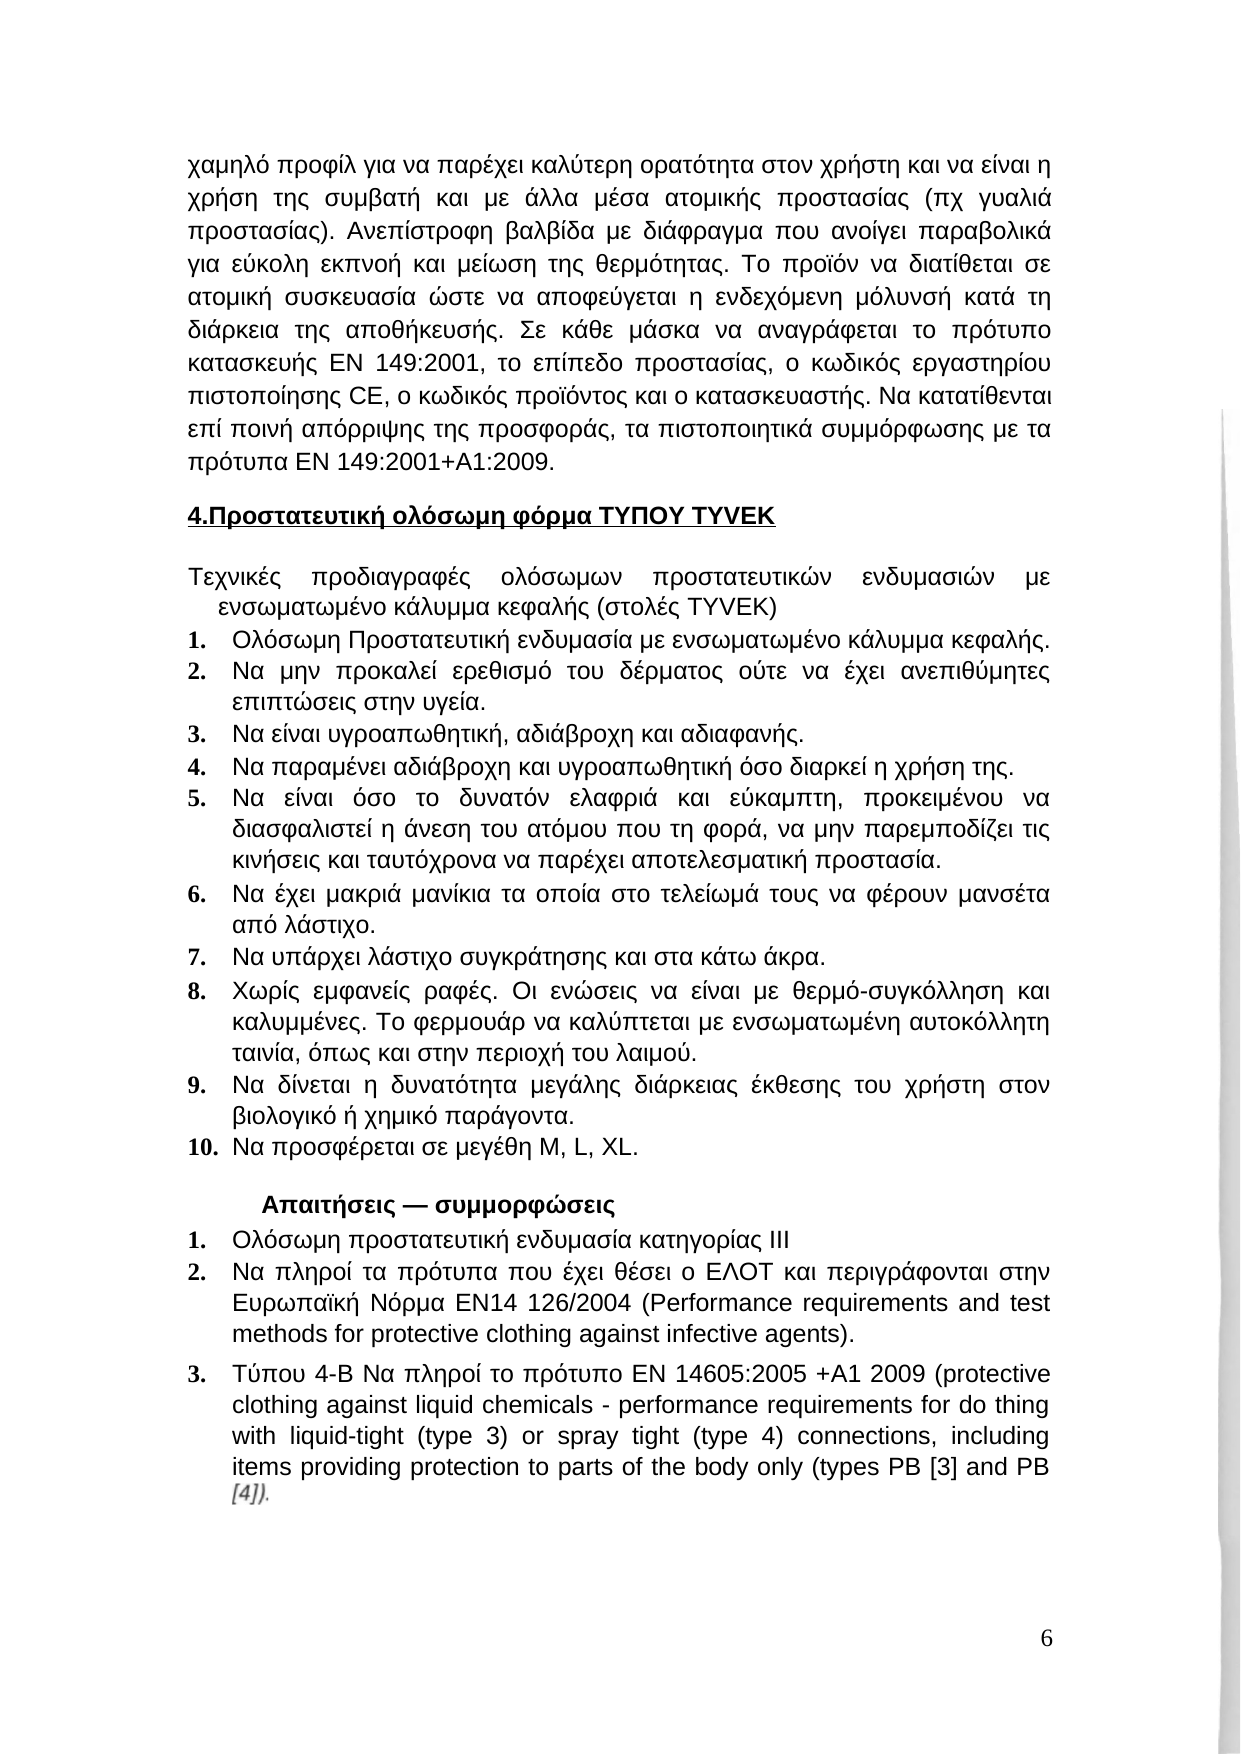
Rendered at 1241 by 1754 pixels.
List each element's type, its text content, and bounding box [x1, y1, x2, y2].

text Τεχνικές προδιαγραφές ολόσωμων προστατευτικών ενδυμασιών με ενσωματωμένο κάλυμμα κεφαλής (στολές TYVEK) [188, 562, 1051, 621]
list Να υπάρχει λάστιχο συγκράτησης και στα κάτω άκρα. [187, 942, 1051, 971]
text 4.Προστατευτική ολόσωμη φόρμα ΤΥΠΟΥ TYVEK [187, 501, 1053, 530]
list Να είναι υγροαπωθητική, αδιάβροχη και αδιαφανής. [187, 719, 1051, 748]
list Να προσφέρεται σε μεγέθη Μ, L, XL. [187, 1132, 1051, 1161]
picture [231, 1483, 269, 1505]
list Χωρίς εμφανείς ραφές. Οι ενώσεις να είναι με θερμό-συγκόλληση και καλυμμένες. Το φερμουάρ να καλύπτεται με ενσωματωμένη αυτοκόλλητη ταινία, όπως και στην περιοχή του λαιμού. [187, 976, 1051, 1067]
list Να μην προκαλεί ερεθισμό του δέρματος ούτε να έχει ανεπιθύμητες επιπτώσεις στην υγεία. [187, 656, 1051, 715]
list Να παραμένει αδιάβροχη και υγροαπωθητική όσο διαρκεί η χρήση της. [187, 751, 1051, 780]
list Να είναι όσο το δυνατόν ελαφριά και εύκαμπτη, προκειμένου να διασφαλιστεί η άνεση του ατόμου που τη φορά, να μην παρεμποδίζει τις κινήσεις και ταυτόχρονα να παρέχει αποτελεσματική προστασία. [187, 783, 1051, 874]
picture [1218, 409, 1241, 1754]
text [187, 150, 1053, 476]
list Να πληροί τα πρότυπα που έχει θέσει ο ΕΛΟΤ και περιγράφονται στην Ευρωπαϊκή Νόρμα ΕΝ14 126/2004 (Performance requirements and test methods for protective clothing against infective agents). [187, 1257, 1051, 1348]
text Απαιτήσεις — συμμορφώσεις [261, 1190, 1053, 1219]
list Ολόσωμη Προστατευτική ενδυμασία με ενσωματωμένο κάλυμμα κεφαλής. [187, 625, 1051, 653]
list Να δίνεται η δυνατότητα μεγάλης διάρκειας έκθεσης του χρήστη στον βιολογικό ή χημικό παράγοντα. [187, 1070, 1051, 1129]
list Ολόσωμη προστατευτική ενδυμασία κατηγορίας ΙΙΙ [187, 1225, 1051, 1254]
list Να έχει μακριά μανίκια τα οποία στο τελείωμά τους να φέρουν μανσέτα από λάστιχο. [187, 879, 1051, 939]
list Τύπου 4-Β Να πληροί το πρότυπο ΕΝ 14605:2005 +Α1 2009 (protective clothing against liquid chemicals - performance requirements for do thing with liquid-tight (type 3) or spray tight (type 4) connections, including items providing protection to parts of the body only (types PB [3] and PB [187, 1359, 1051, 1511]
